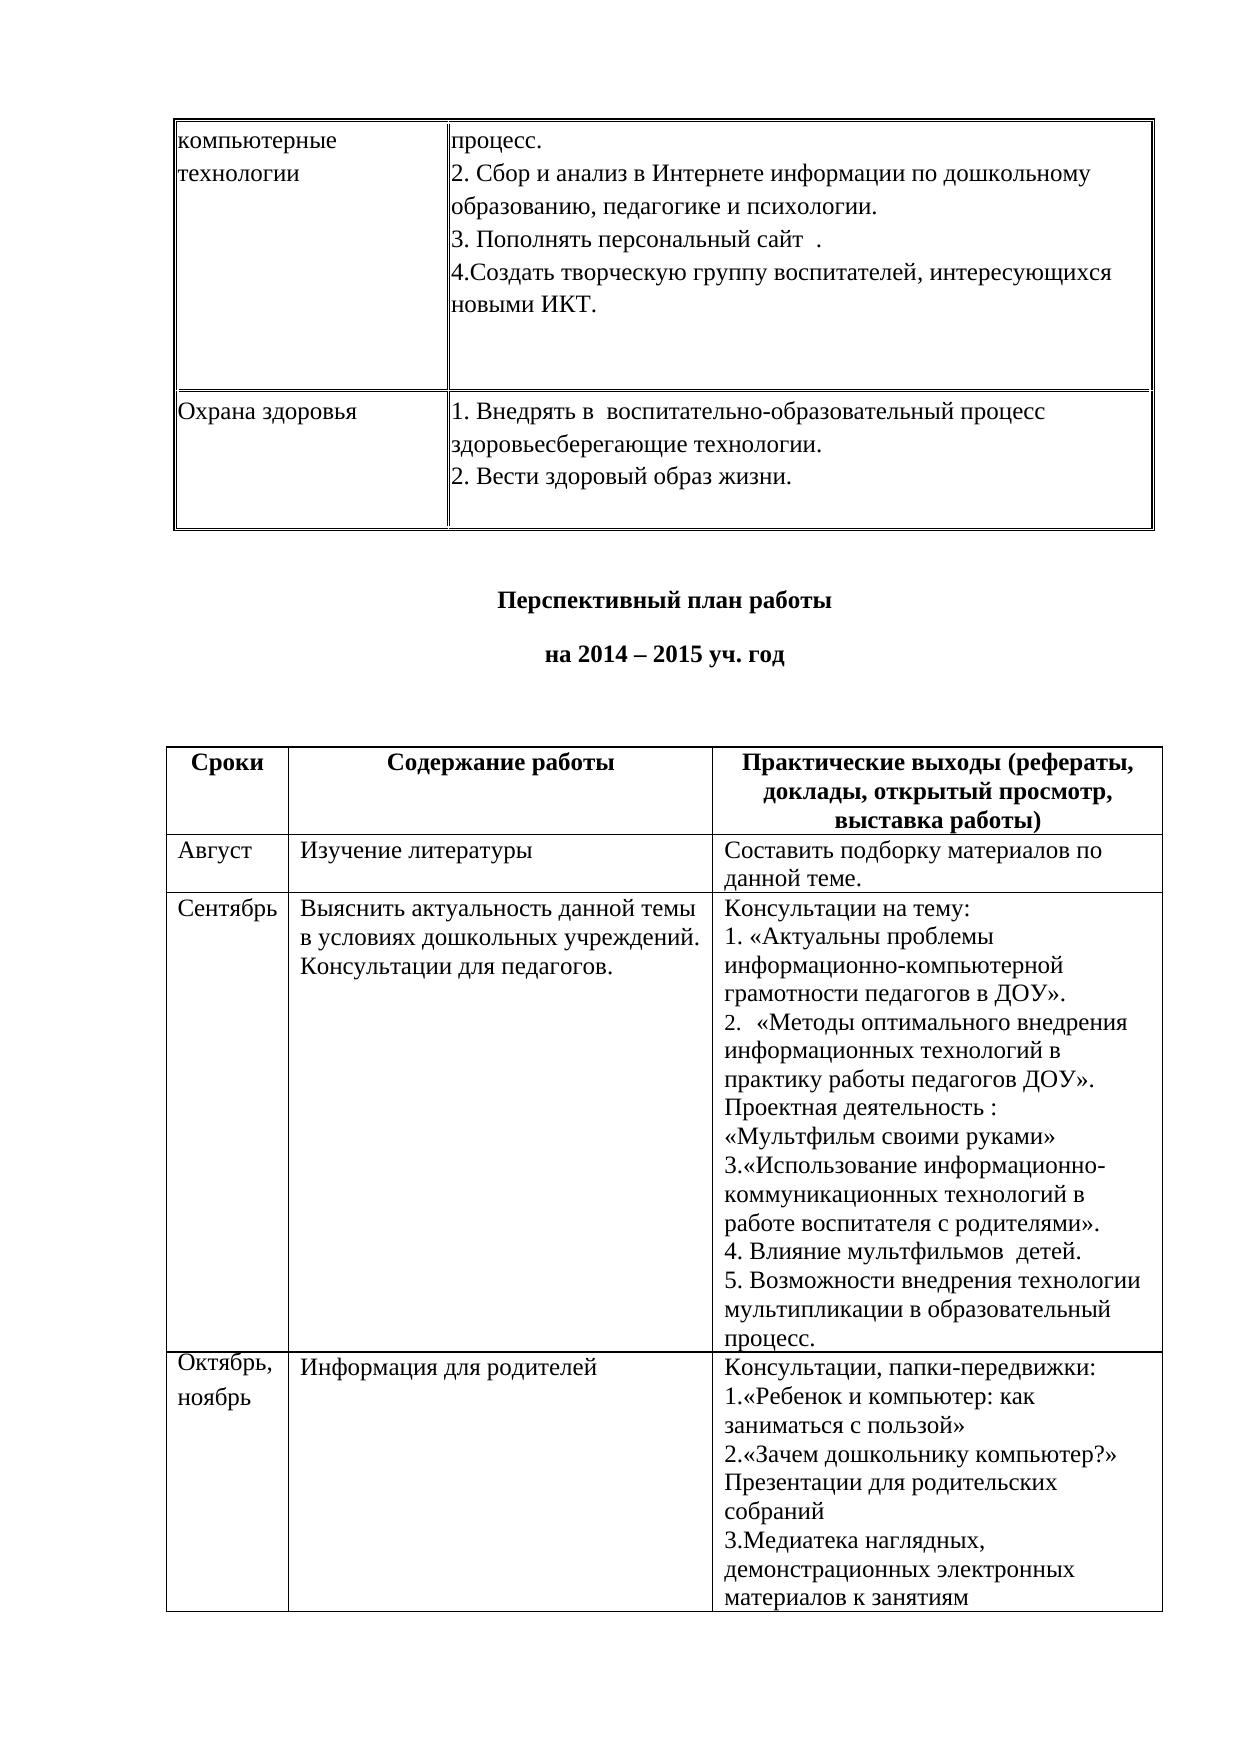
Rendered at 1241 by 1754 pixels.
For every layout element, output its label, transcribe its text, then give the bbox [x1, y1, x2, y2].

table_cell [449, 122, 1151, 388]
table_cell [713, 1353, 1162, 1611]
text на 2014 – 2015 уч. год [177, 639, 1152, 667]
table_cell Охрана здоровья [177, 389, 448, 528]
table_header Практические выходы (рефераты, доклады, открытый просмотр, выставка работы) [713, 748, 1162, 834]
table_cell Консультации на тему: 1. «Актуальны проблемы информационно-компьютерной грамотности педагогов в ДОУ». «Методы оптимального внедрения информационных технологий в практику работы педагогов ДОУ». Проектная деятельность : «Мультфильм своими руками» 3.«Использование информационнокоммуникационных технологий в работе воспитателя с родителями». 4. Влияние мультфильмов детей. 5. Возможности внедрения технологии мультипликации в образовательный процесс. [713, 893, 1162, 1351]
table_header Содержание работы [289, 748, 712, 834]
table_cell Октябрь, ноябрь [167, 1353, 288, 1611]
table_cell Составить подборку материалов по данной теме. [713, 835, 1162, 892]
table_cell Август [167, 835, 288, 892]
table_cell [177, 122, 448, 388]
text Перспективный план работы [177, 585, 1152, 613]
table_cell Выяснить актуальность данной темы в условиях дошкольных учреждений. Консультации для педагогов. [289, 893, 712, 1351]
table_cell Сентябрь [167, 893, 288, 1351]
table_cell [289, 1353, 712, 1611]
table_header Сроки [167, 748, 288, 834]
table_cell 1. Внедрять в воспитательно-образовательный процесс здоровьесберегающие технологии. 2. Вести здоровый образ жизни. [449, 389, 1152, 528]
table_cell Изучение литературы [289, 835, 712, 892]
